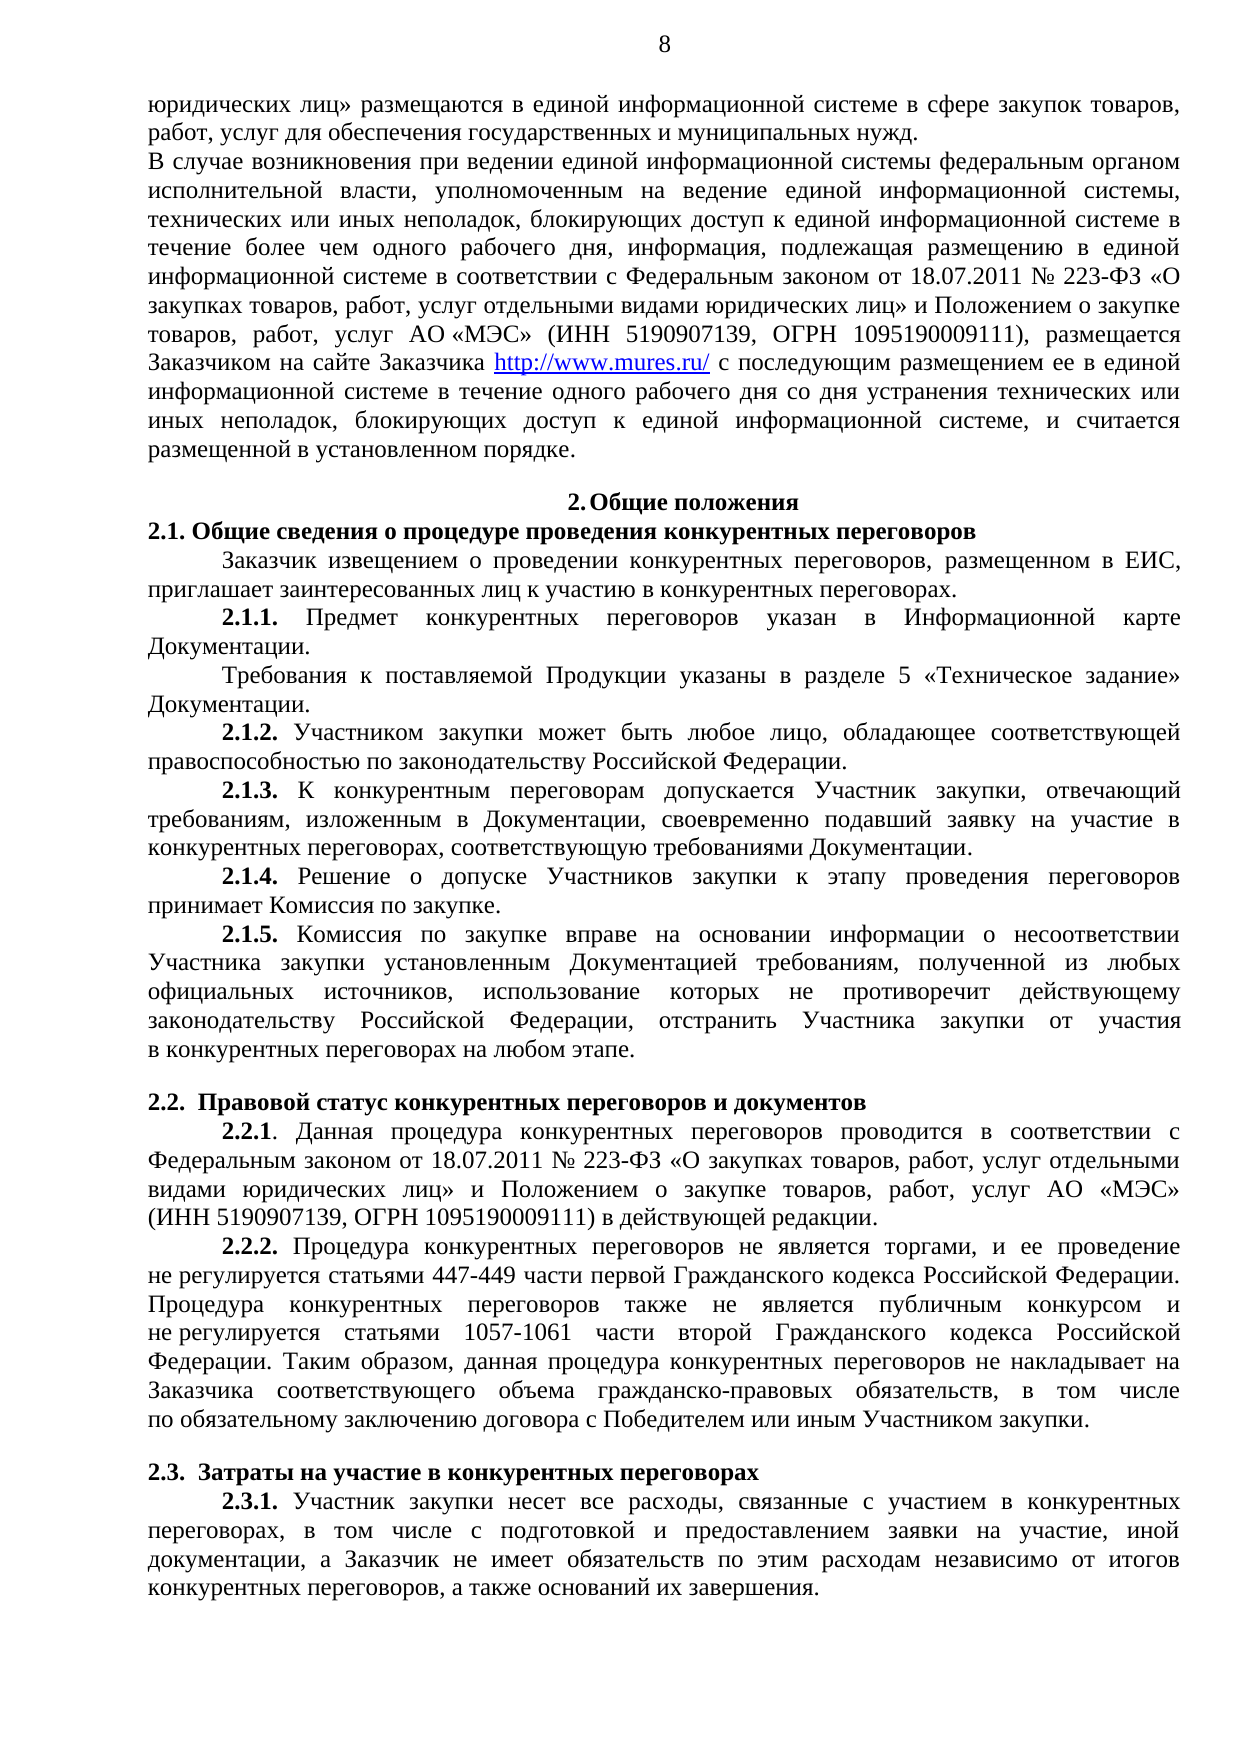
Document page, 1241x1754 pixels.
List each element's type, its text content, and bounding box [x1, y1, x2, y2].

text 2.1. Общие сведения о процедуре проведения конкурентных переговоров [148, 516, 1181, 545]
text 2.2.2. Процедура конкурентных переговоров не является торгами, и ее проведение не регулируется статьями 447-449 части первой Гражданского кодекса Российской Федерации. Процедура конкурентных переговоров также не является публичным конкурсом и не регулируется статьями 1057-1061 части второй Гражданского кодекса Российской Федерации. Таким образом, данная процедура конкурентных переговоров не накладывает на Заказчика соответствующего объема гражданско-правовых обязательств, в том числе по обязательному заключению договора с Победителем или иным Участником закупки. [148, 1231, 1181, 1432]
text Заказчик извещением о проведении конкурентных переговоров, размещенном в ЕИС, приглашает заинтересованных лиц к участию в конкурентных переговорах. [148, 545, 1181, 602]
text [148, 89, 1181, 146]
list Общие положения [185, 487, 1181, 516]
text В случае возникновения при ведении единой информационной системы федеральным органом исполнительной власти, уполномоченным на ведение единой информационной системы, технических или иных неполадок, блокирующих доступ к единой информационной системе в течение более чем одного рабочего дня, информация, подлежащая размещению в единой информационной системе в соответствии с Федеральным законом от 18.07.2011 № 223-ФЗ «О закупках товаров, работ, услуг отдельными видами юридических лиц» и Положением о закупке товаров, работ, услуг АО «МЭС» (ИНН 5190907139, ОГРН 1095190009111), размещается Заказчиком на сайте Заказчика http://www.mures.ru/ с последующим размещением ее в единой информационной системе в течение одного рабочего дня со дня устранения технических или иных неполадок, блокирующих доступ к единой информационной системе, и считается размещенной в установленном порядке. [148, 146, 1181, 462]
text Требования к поставляемой Продукции указаны в разделе 5 «Техническое задание» Документации. [148, 660, 1181, 717]
text 2.2. Правовой статус конкурентных переговоров и документов [148, 1087, 1181, 1116]
text 2.1.3. К конкурентным переговорам допускается Участник закупки, отвечающий требованиям, изложенным в Документации, своевременно подавший заявку на участие в конкурентных переговорах, соответствующую требованиями Документации. [148, 775, 1181, 861]
text 2.1.1. Предмет конкурентных переговоров указан в Информационной карте Документации. [148, 602, 1181, 660]
text 2.3.1. Участник закупки несет все расходы, связанные с участием в конкурентных переговорах, в том числе с подготовкой и предоставлением заявки на участие, иной документации, а Заказчик не имеет обязательств по этим расходам независимо от итогов конкурентных переговоров, а также оснований их завершения. [148, 1486, 1181, 1601]
text 2.3. Затраты на участие в конкурентных переговорах [148, 1457, 1181, 1486]
text 2.1.2. Участником закупки может быть любое лицо, обладающее соответствующей правоспособностью по законодательству Российской Федерации. [148, 717, 1181, 775]
text 2.1.4. Решение о допуске Участников закупки к этапу проведения переговоров принимает Комиссия по закупке. [148, 861, 1181, 919]
text 2.1.5. Комиссия по закупке вправе на основании информации о несоответствии Участника закупки установленным Документацией требованиям, полученной из любых официальных источников, использование которых не противоречит действующему законодательству Российской Федерации, отстранить Участника закупки от участия в конкурентных переговорах на любом этапе. [148, 919, 1181, 1062]
text 2.2.1. Данная процедура конкурентных переговоров проводится в соответствии с Федеральным законом от 18.07.2011 № 223-ФЗ «О закупках товаров, работ, услуг отдельными видами юридических лиц» и Положением о закупке товаров, работ, услуг АО «МЭС» (ИНН 5190907139, ОГРН 1095190009111) в действующей редакции. [148, 1116, 1181, 1231]
